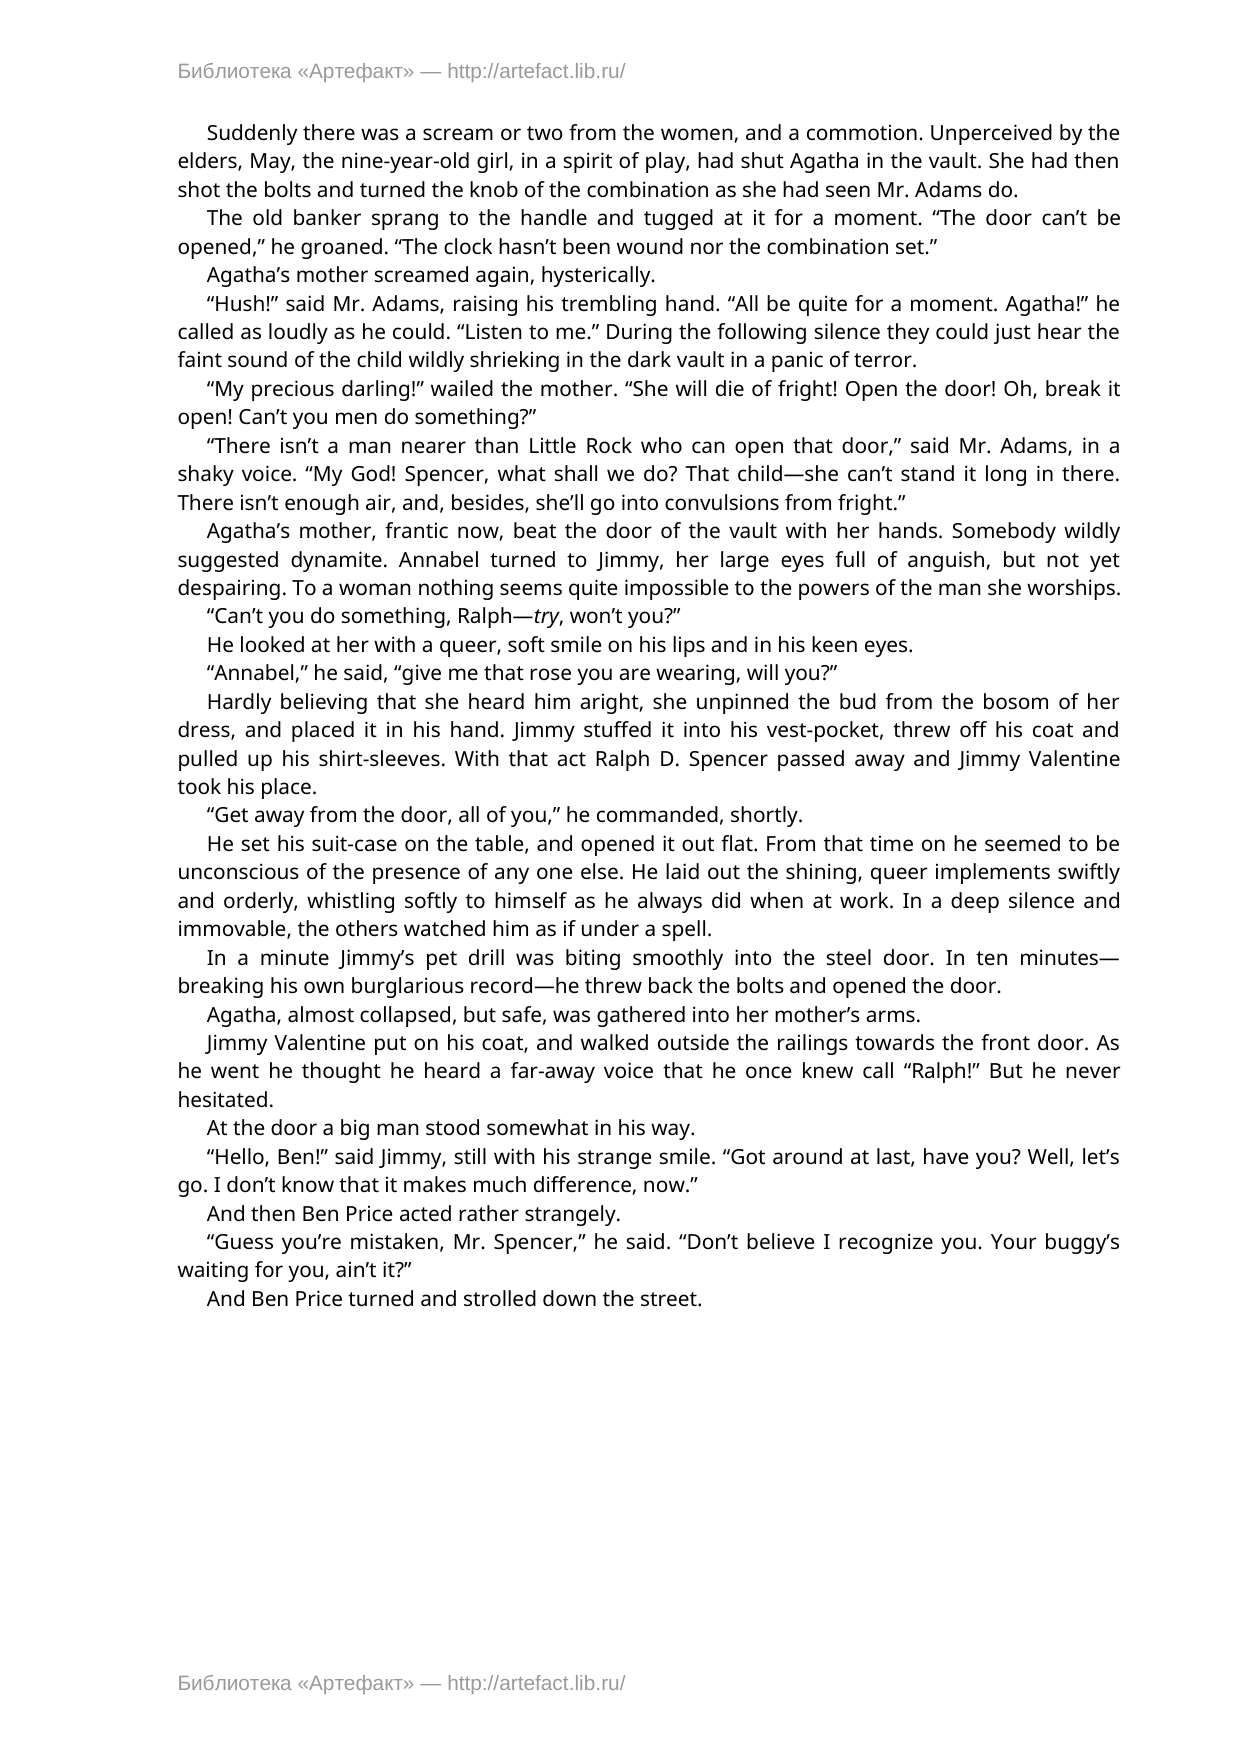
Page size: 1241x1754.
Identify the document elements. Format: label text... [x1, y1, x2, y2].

text Agatha’s mother screamed again, hysterically. [177, 260, 1122, 289]
text Agatha’s mother, frantic now, beat the door of the vault with her hands. Somebody wildly suggested dynamite. Annabel turned to Jimmy, her large eyes full of anguish, but not yet despairing. To a woman nothing seems quite impossible to the powers of the man she worships. [177, 516, 1122, 602]
text “Annabel,” he said, “give me that rose you are wearing, will you?” [177, 658, 1122, 687]
text “Guess you’re mistaken, Mr. Spencer,” he said. “Don’t believe I recognize you. Your buggy’s waiting for you, ain’t it?” [177, 1227, 1122, 1284]
text He looked at her with a queer, soft smile on his lips and in his keen eyes. [177, 630, 1122, 658]
text And then Ben Price acted rather strangely. [177, 1199, 1122, 1227]
text “Hush!” said Mr. Adams, raising his trembling hand. “All be quite for a moment. Agatha!” he called as loudly as he could. “Listen to me.” During the following silence they could just hear the faint sound of the child wildly shrieking in the dark vault in a panic of terror. [177, 289, 1122, 374]
text “Can’t you do something, Ralph—try, won’t you?” [177, 602, 1122, 630]
text And Ben Price turned and strolled down the street. [177, 1284, 1122, 1312]
text In a minute Jimmy’s pet drill was biting smoothly into the steel door. In ten minutes—breaking his own burglarious record—he threw back the bolts and opened the door. [177, 943, 1122, 1000]
text “There isn’t a man nearer than Little Rock who can open that door,” said Mr. Adams, in a shaky voice. “My God! Spencer, what shall we do? That child—she can’t stand it long in there. There isn’t enough air, and, besides, she’ll go into convulsions from fright.” [177, 431, 1122, 516]
text Hardly believing that she heard him aright, she unpinned the bud from the bosom of her dress, and placed it in his hand. Jimmy stuffed it into his vest-pocket, threw off his coat and pulled up his shirt-sleeves. With that act Ralph D. Spencer passed away and Jimmy Valentine took his place. [177, 687, 1122, 801]
text The old banker sprang to the handle and tugged at it for a moment. “The door can’t be opened,” he groaned. “The clock hasn’t been wound nor the combination set.” [177, 203, 1122, 260]
text “Hello, Ben!” said Jimmy, still with his strange smile. “Got around at last, have you? Well, let’s go. I don’t know that it makes much difference, now.” [177, 1142, 1122, 1199]
text “Get away from the door, all of you,” he commanded, shortly. [177, 801, 1122, 829]
text Suddenly there was a scream or two from the women, and a commotion. Unperceived by the elders, May, the nine-year-old girl, in a spirit of play, had shut Agatha in the vault. She had then shot the bolts and turned the knob of the combination as she had seen Mr. Adams do. [177, 118, 1122, 203]
text Jimmy Valentine put on his coat, and walked outside the railings towards the front door. As he went he thought he heard a far-away voice that he once knew call “Ralph!” But he never hesitated. [177, 1028, 1122, 1113]
text Agatha, almost collapsed, but safe, was gathered into her mother’s arms. [177, 1000, 1122, 1028]
text “My precious darling!” wailed the mother. “She will die of fright! Open the door! Oh, break it open! Can’t you men do something?” [177, 374, 1122, 431]
text At the door a big man stood somewhat in his way. [177, 1113, 1122, 1142]
text He set his suit-case on the table, and opened it out flat. From that time on he seemed to be unconscious of the presence of any one else. He laid out the shining, queer implements swiftly and orderly, whistling softly to himself as he always did when at work. In a deep silence and immovable, the others watched him as if under a spell. [177, 829, 1122, 943]
